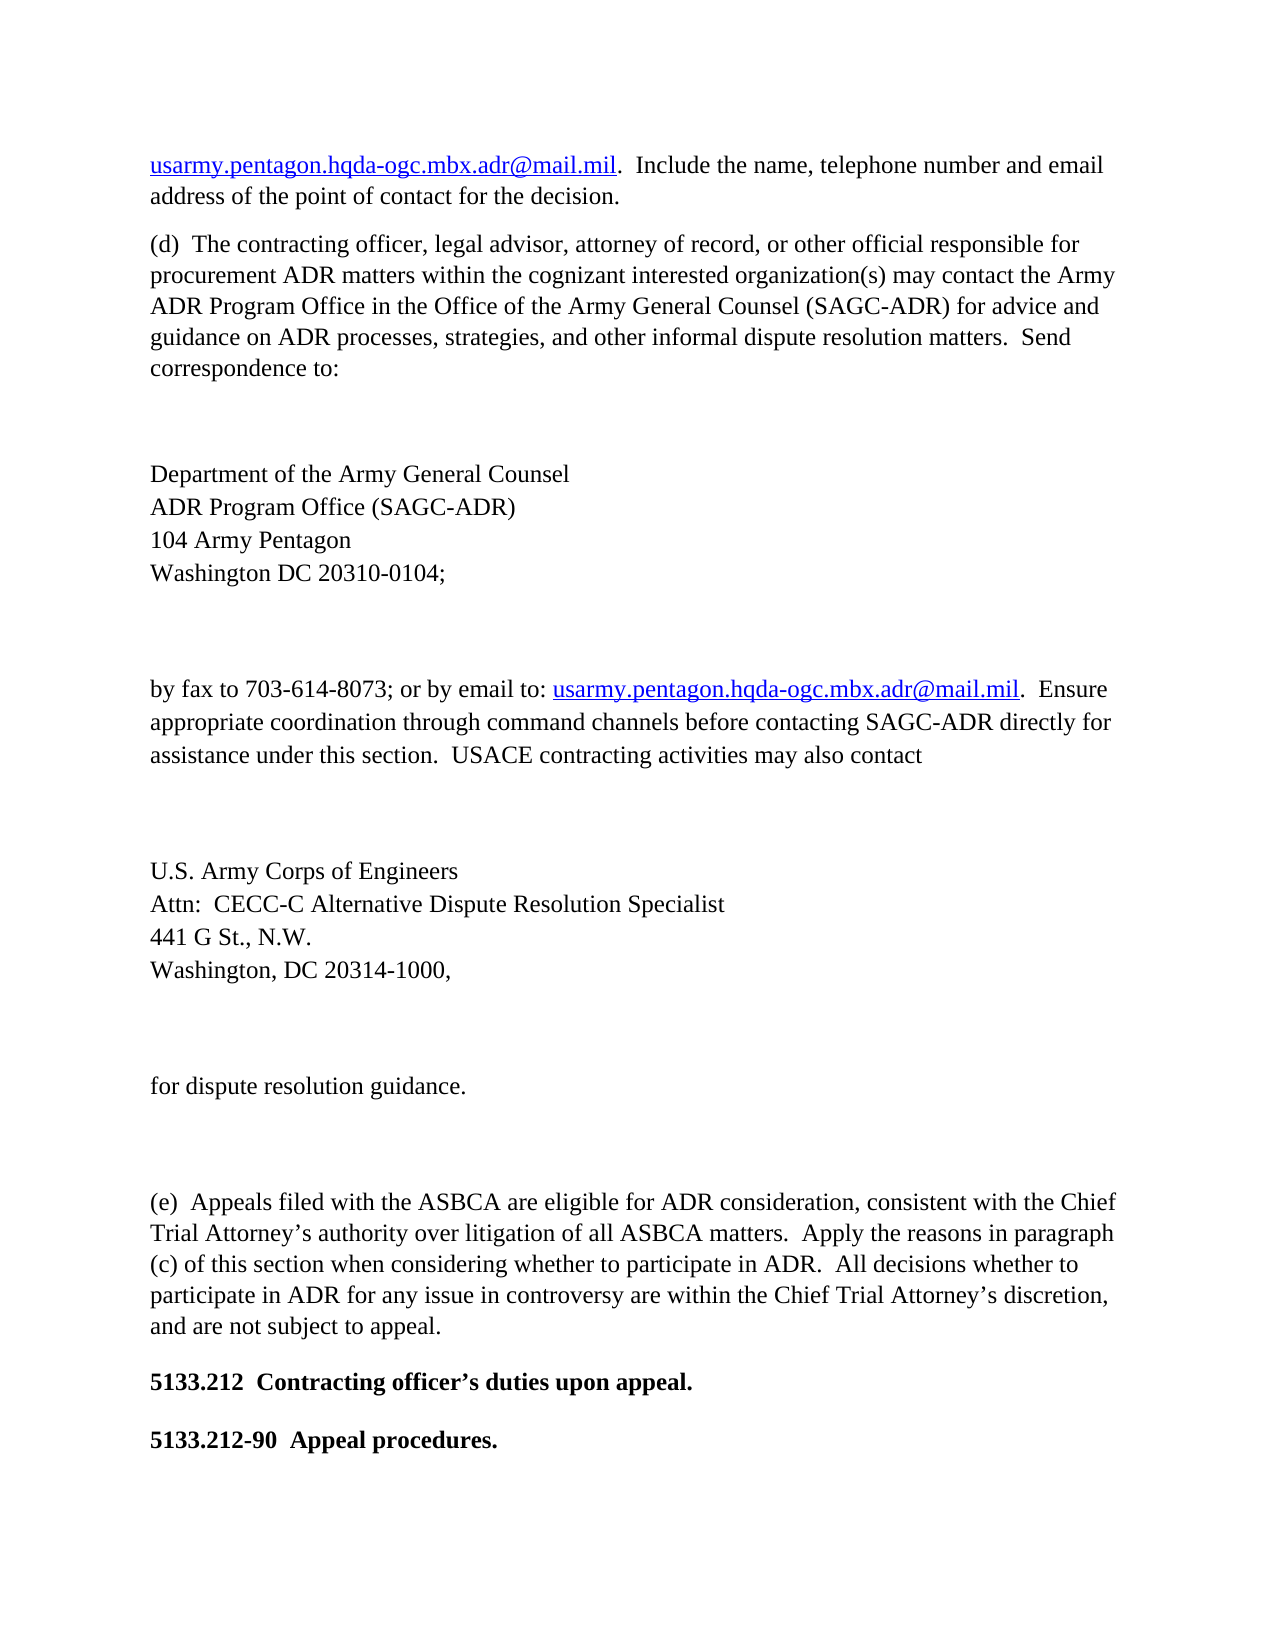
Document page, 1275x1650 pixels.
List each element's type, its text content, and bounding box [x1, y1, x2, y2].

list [150, 150, 1125, 210]
text Department of the Army General Counsel [150, 459, 1125, 487]
text 441 G St., N.W. [150, 922, 1125, 951]
subtitle 5133.212 Contracting officer’s duties upon appeal. [150, 1367, 1125, 1396]
text Attn: CECC-C Alternative Dispute Resolution Specialist [150, 889, 1125, 918]
text ADR Program Office (SAGC-ADR) [150, 492, 1125, 520]
text by fax to 703-614-8073; or by email to: usarmy.pentagon.hqda-ogc.mbx.adr@mail.mil. Ensure appropriate coordination through command channels before contacting SAGC-ADR directly for assistance under this section. USACE contracting activities may also contact [150, 674, 1125, 768]
text Washington, DC 20314-1000, [150, 955, 1125, 984]
subtitle 5133.212-90 Appeal procedures. [150, 1425, 1125, 1454]
list (e) Appeals filed with the ASBCA are eligible for ADR consideration, consistent with the Chief Trial Attorney’s authority over litigation of all ASBCA matters. Apply the reasons in paragraph (c) of this section when considering whether to participate in ADR. All decisions whether to participate in ADR for any issue in controversy are within the Chief Trial Attorney’s discretion, and are not subject to appeal. [150, 1187, 1125, 1340]
text 104 Army Pentagon [150, 525, 1125, 553]
text Washington DC 20310-0104; [150, 558, 1125, 586]
text U.S. Army Corps of Engineers [150, 856, 1125, 884]
list (d) The contracting officer, legal advisor, attorney of record, or other official responsible for procurement ADR matters within the cognizant interested organization(s) may contact the Army ADR Program Office in the Office of the Army General Counsel (SAGC-ADR) for advice and guidance on ADR processes, strategies, and other informal dispute resolution matters. Send correspondence to: [150, 229, 1125, 382]
text for dispute resolution guidance. [150, 1071, 1125, 1100]
